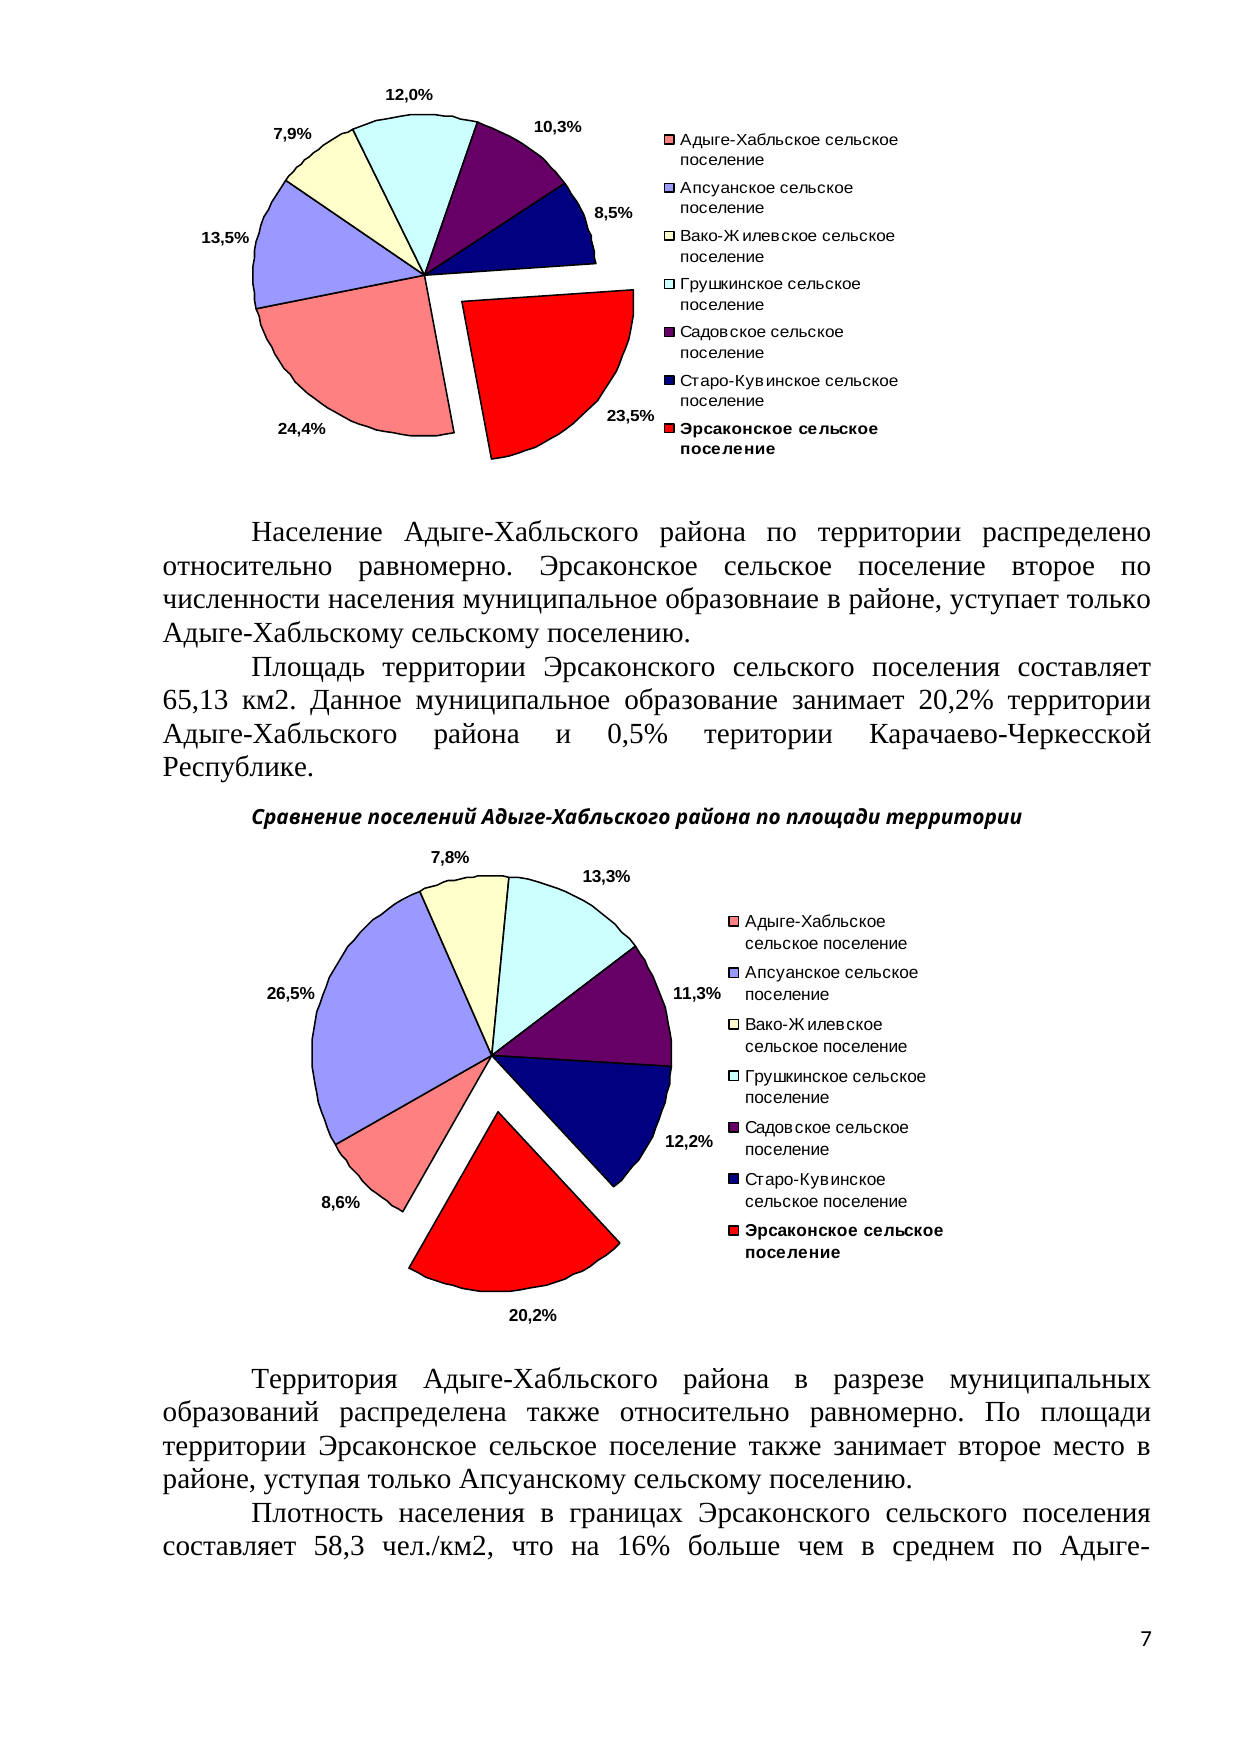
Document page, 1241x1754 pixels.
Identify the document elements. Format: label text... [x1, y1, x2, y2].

text Сравнение поселений Адыге-Хабльского района по площади территории [162, 802, 1152, 831]
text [162, 1495, 1152, 1562]
text Площадь территории Эрсаконского сельского поселения составляет 65,13 км2. Данное муниципальное образование занимает 20,2% территории Адыге-Хабльского района и 0,5% територии Карачаево-Черкесской Республике. [162, 649, 1152, 783]
text Территория Адыге-Хабльского района в разрезе муниципальных образований распределена также относительно равномерно. По площади территории Эрсаконское сельское поселение также занимает второе место в районе, уступая только Апсуанскому сельскому поселению. [162, 1361, 1152, 1495]
text Население Адыге-Хабльского района по территории распределено относительно равномерно. Эрсаконское сельское поселение второе по численности населения муниципальное образовнаие в районе, уступает только Адыге-Хабльскому сельскому поселению. [162, 514, 1152, 649]
